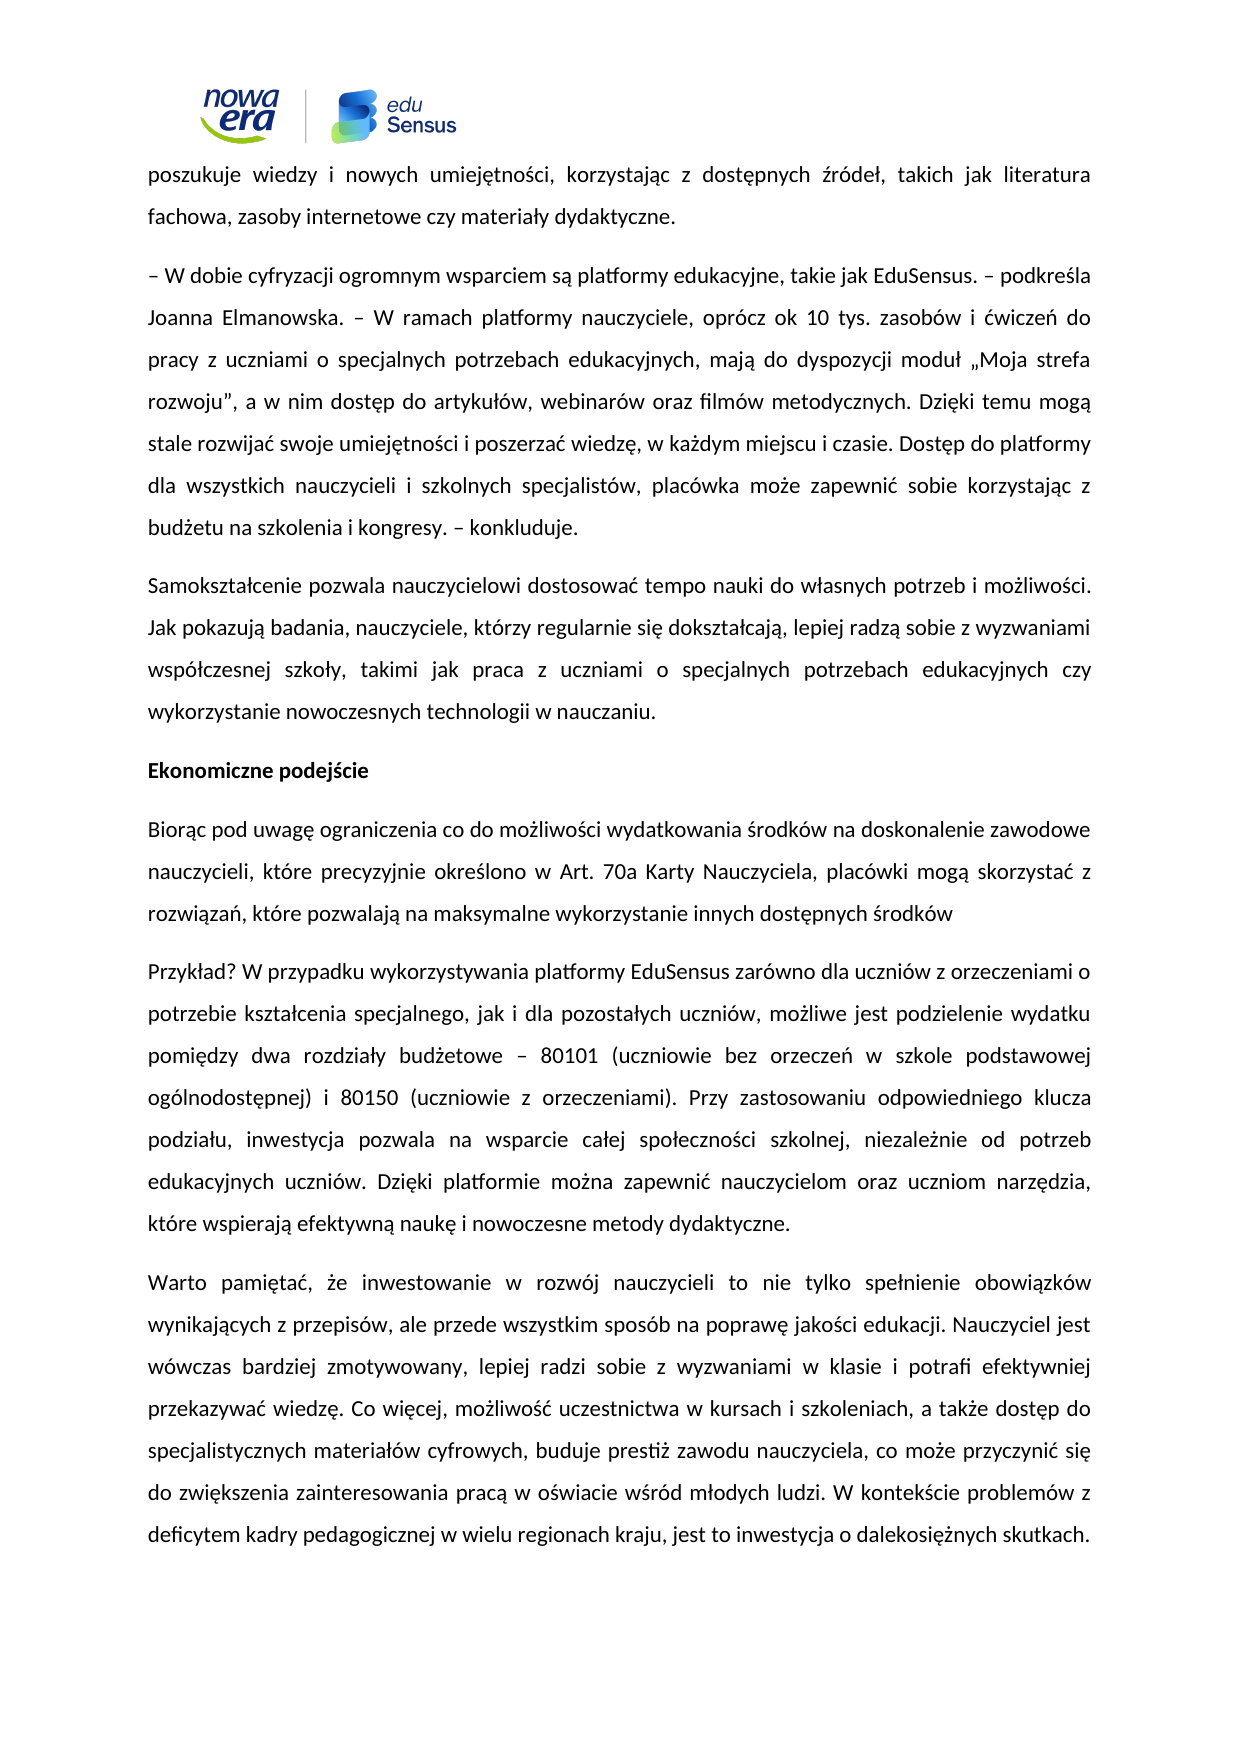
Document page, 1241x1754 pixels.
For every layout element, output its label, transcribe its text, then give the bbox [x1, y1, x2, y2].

text – W dobie cyfryzacji ogromnym wsparciem są platformy edukacyjne, takie jak EduSensus. – podkreśla Joanna Elmanowska. – W ramach platformy nauczyciele, oprócz ok 10 tys. zasobów i ćwiczeń do pracy z uczniami o specjalnych potrzebach edukacyjnych, mają do dyspozycji moduł „Moja strefa rozwoju”, a w nim dostęp do artykułów, webinarów oraz filmów metodycznych. Dzięki temu mogą stale rozwijać swoje umiejętności i poszerzać wiedzę, w każdym miejscu i czasie. Dostęp do platformy dla wszystkich nauczycieli i szkolnych specjalistów, placówka może zapewnić sobie korzystając z budżetu na szkolenia i kongresy. – konkluduje. [148, 261, 1093, 541]
picture [183, 73, 482, 161]
text Warto pamiętać, że inwestowanie w rozwój nauczycieli to nie tylko spełnienie obowiązków wynikających z przepisów, ale przede wszystkim sposób na poprawę jakości edukacji. Nauczyciel jest wówczas bardziej zmotywowany, lepiej radzi sobie z wyzwaniami w klasie i potrafi efektywniej przekazywać wiedzę. Co więcej, możliwość uczestnictwa w kursach i szkoleniach, a także dostęp do specjalistycznych materiałów cyfrowych, buduje prestiż zawodu nauczyciela, co może przyczynić się do zwiększenia zainteresowania pracą w oświacie wśród młodych ludzi. W kontekście problemów z deficytem kadry pedagogicznej w wielu regionach kraju, jest to inwestycja o dalekosiężnych skutkach. [148, 1268, 1093, 1548]
text Biorąc pod uwagę ograniczenia co do możliwości wydatkowania środków na doskonalenie zawodowe nauczycieli, które precyzyjnie określono w Art. 70a Karty Nauczyciela, placówki mogą skorzystać z rozwiązań, które pozwalają na maksymalne wykorzystanie innych dostępnych środków [148, 815, 1093, 927]
text Samokształcenie pozwala nauczycielowi dostosować tempo nauki do własnych potrzeb i możliwości. Jak pokazują badania, nauczyciele, którzy regularnie się dokształcają, lepiej radzą sobie z wyzwaniami współczesnej szkoły, takimi jak praca z uczniami o specjalnych potrzebach edukacyjnych czy wykorzystanie nowoczesnych technologii w nauczaniu. [148, 572, 1093, 726]
text Przykład? W przypadku wykorzystywania platformy EduSensus zarówno dla uczniów z orzeczeniami o potrzebie kształcenia specjalnego, jak i dla pozostałych uczniów, możliwe jest podzielenie wydatku pomiędzy dwa rozdziały budżetowe – 80101 (uczniowie bez orzeczeń w szkole podstawowej ogólnodostępnej) i 80150 (uczniowie z orzeczeniami). Przy zastosowaniu odpowiedniego klucza podziału, inwestycja pozwala na wsparcie całej społeczności szkolnej, niezależnie od potrzeb edukacyjnych uczniów. Dzięki platformie można zapewnić nauczycielom oraz uczniom narzędzia, które wspierają efektywną naukę i nowoczesne metody dydaktyczne. [148, 957, 1093, 1237]
text Ekonomiczne podejście [148, 756, 1093, 784]
